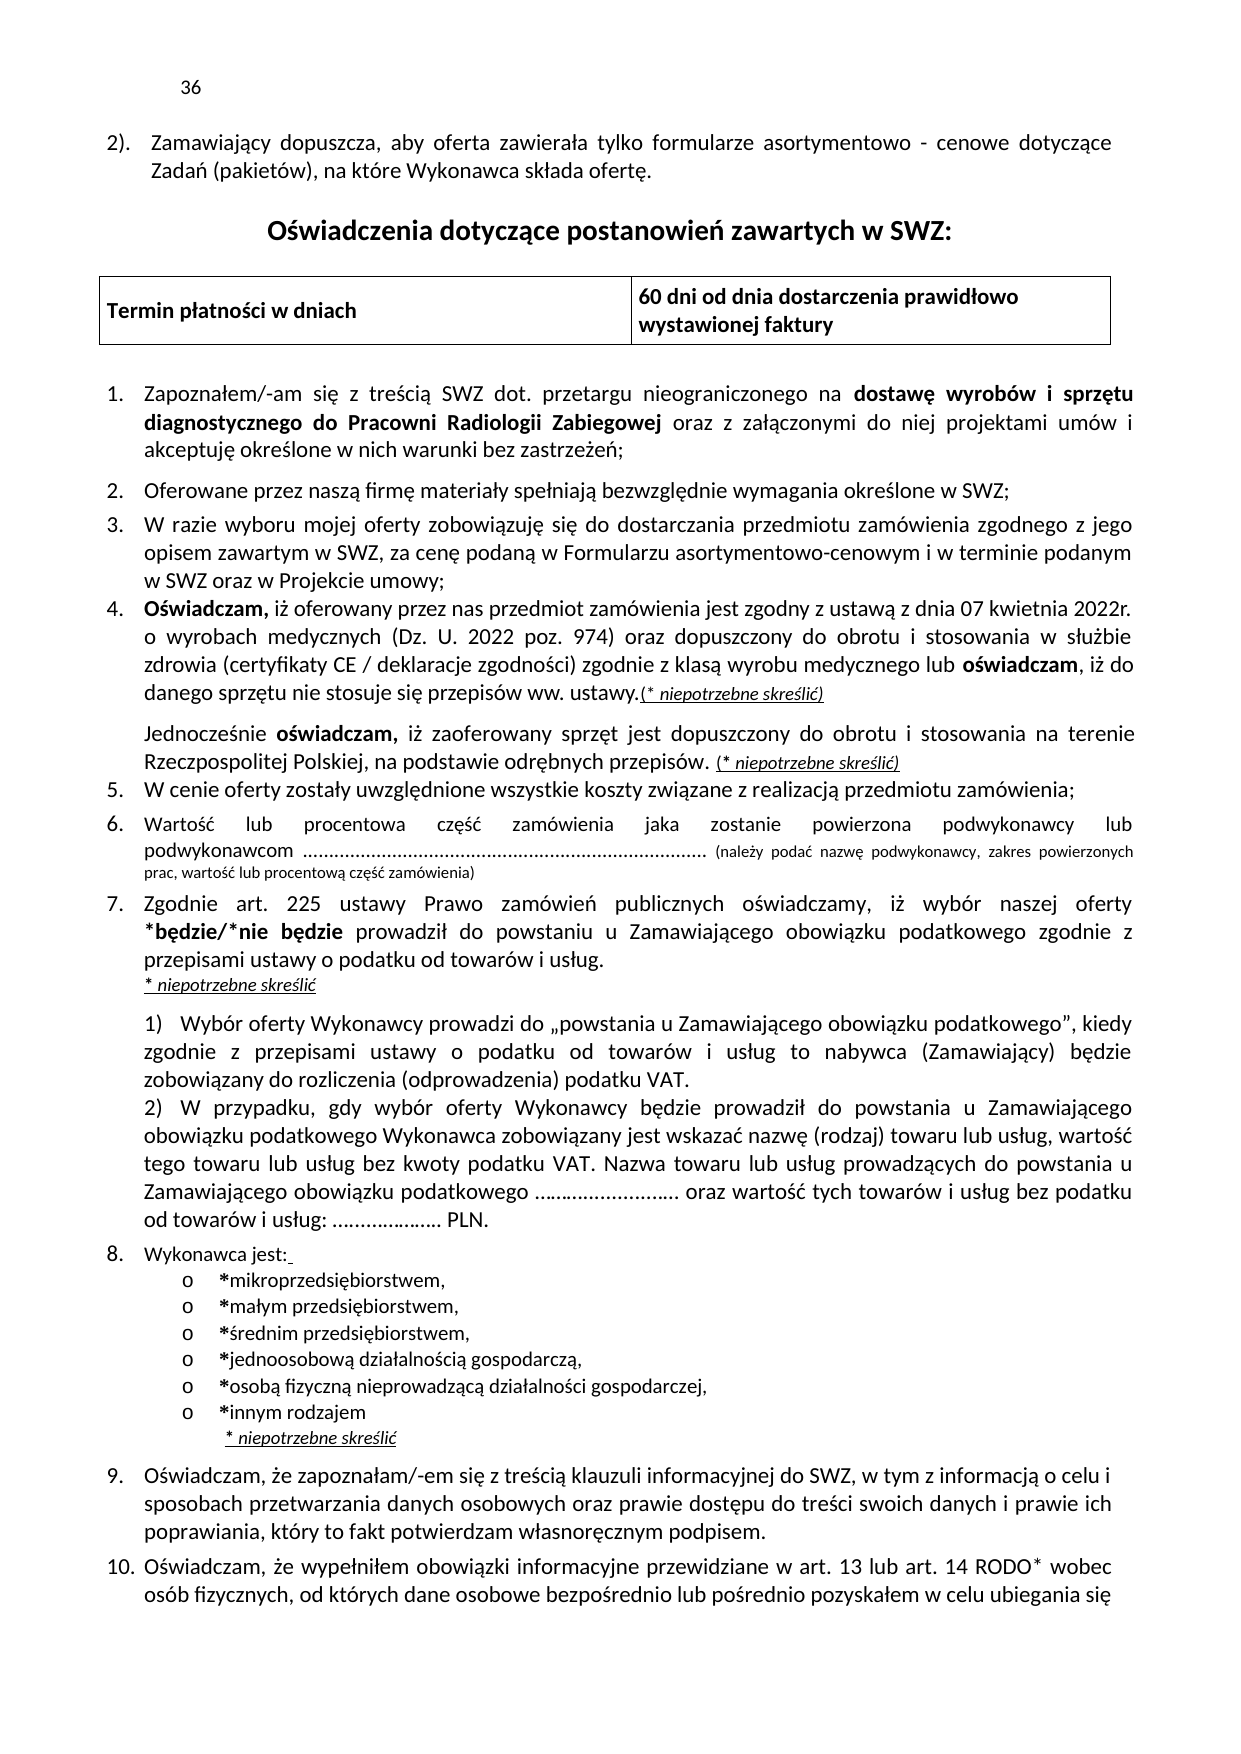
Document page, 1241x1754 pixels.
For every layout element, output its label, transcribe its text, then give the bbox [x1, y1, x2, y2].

list *jednoosobową działalnością gospodarczą, [181, 1347, 1134, 1373]
text Oświadczenia dotyczące postanowień zawartych w SWZ: [106, 212, 1113, 248]
list *małym przedsiębiorstwem, [181, 1294, 1134, 1320]
text * niepotrzebne skreślić [144, 973, 1134, 996]
list *osobą fizyczną nieprowadzącą działalności gospodarczej, [181, 1373, 1134, 1399]
list *mikroprzedsiębiorstwem, [181, 1267, 1113, 1294]
text 2) W przypadku, gdy wybór oferty Wykonawcy będzie prowadził do powstania u Zamawiającego obowiązku podatkowego Wykonawca zobowiązany jest wskazać nazwę (rodzaj) towaru lub usług, wartość tego towaru lub usług bez kwoty podatku VAT. Nazwa towaru lub usług prowadzących do powstania u Zamawiającego obowiązku podatkowego ………..............… oraz wartość tych towarów i usług bez podatku od towarów i usług: …......……….. PLN. [143, 1093, 1134, 1233]
text * niepotrzebne skreślić [106, 1426, 1134, 1449]
list Wartość lub procentowa część zamówienia jaka zostanie powierzona podwykonawcy lub podwykonawcom ............................................................................. (należy podać nazwę podwykonawcy, zakres powierzonych prac, wartość lub procentową część zamówienia) [106, 809, 1134, 883]
table_header Termin płatności w dniach [100, 277, 631, 344]
text 2). Zamawiający dopuszcza, aby oferta zawierała tylko formularze asortymentowo - cenowe dotyczące Zadań (pakietów), na które Wykonawca składa ofertę. [106, 128, 1113, 184]
list Zapoznałem/-am się z treścią SWZ dot. przetargu nieograniczonego na dostawę wyrobów i sprzętu diagnostycznego do Pracowni Radiologii Zabiegowej oraz z załączonymi do niej projektami umów i akceptuję określone w nich warunki bez zastrzeżeń; [106, 379, 1134, 464]
list Zgodnie art. 225 ustawy Prawo zamówień publicznych oświadczamy, iż wybór naszej oferty *będzie/*nie będzie prowadził do powstaniu u Zamawiającego obowiązku podatkowego zgodnie z przepisami ustawy o podatku od towarów i usług. [106, 889, 1134, 973]
list Oferowane przez naszą firmę materiały spełniają bezwzględnie wymagania określone w SWZ; [106, 476, 1134, 504]
list Jednocześnie oświadczam, iż zaoferowany sprzęt jest dopuszczony do obrotu i stosowania na terenie Rzeczpospolitej Polskiej, na podstawie odrębnych przepisów. (* niepotrzebne skreślić) [144, 719, 1137, 775]
list *średnim przedsiębiorstwem, [181, 1320, 1134, 1347]
list *innym rodzajem [181, 1399, 1134, 1426]
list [106, 1552, 1113, 1608]
list W razie wyboru mojej oferty zobowiązuję się do dostarczania przedmiotu zamówienia zgodnego z jego opisem zawartym w SWZ, za cenę podaną w Formularzu asortymentowo-cenowym i w terminie podanym w SWZ oraz w Projekcie umowy; [106, 510, 1134, 594]
text 1) Wybór oferty Wykonawcy prowadzi do „powstania u Zamawiającego obowiązku podatkowego”, kiedy zgodnie z przepisami ustawy o podatku od towarów i usług to nabywca (Zamawiający) będzie zobowiązany do rozliczenia (odprowadzenia) podatku VAT. [143, 1009, 1134, 1093]
table_header 60 dni od dnia dostarczenia prawidłowo wystawionej faktury [632, 277, 1110, 344]
list Oświadczam, iż oferowany przez nas przedmiot zamówienia jest zgodny z ustawą z dnia 07 kwietnia 2022r. o wyrobach medycznych (Dz. U. 2022 poz. 974) oraz dopuszczony do obrotu i stosowania w służbie zdrowia (certyfikaty CE / deklaracje zgodności) zgodnie z klasą wyrobu medycznego lub oświadczam, iż do danego sprzętu nie stosuje się przepisów ww. ustawy.(* niepotrzebne skreślić) [106, 594, 1134, 707]
list Oświadczam, że zapoznałam/-em się z treścią klauzuli informacyjnej do SWZ, w tym z informacją o celu i sposobach przetwarzania danych osobowych oraz prawie dostępu do treści swoich danych i prawie ich poprawiania, który to fakt potwierdzam własnoręcznym podpisem. [106, 1461, 1113, 1546]
list W cenie oferty zostały uwzględnione wszystkie koszty związane z realizacją przedmiotu zamówienia; [106, 775, 1134, 803]
list Wykonawca jest: [106, 1239, 1113, 1267]
